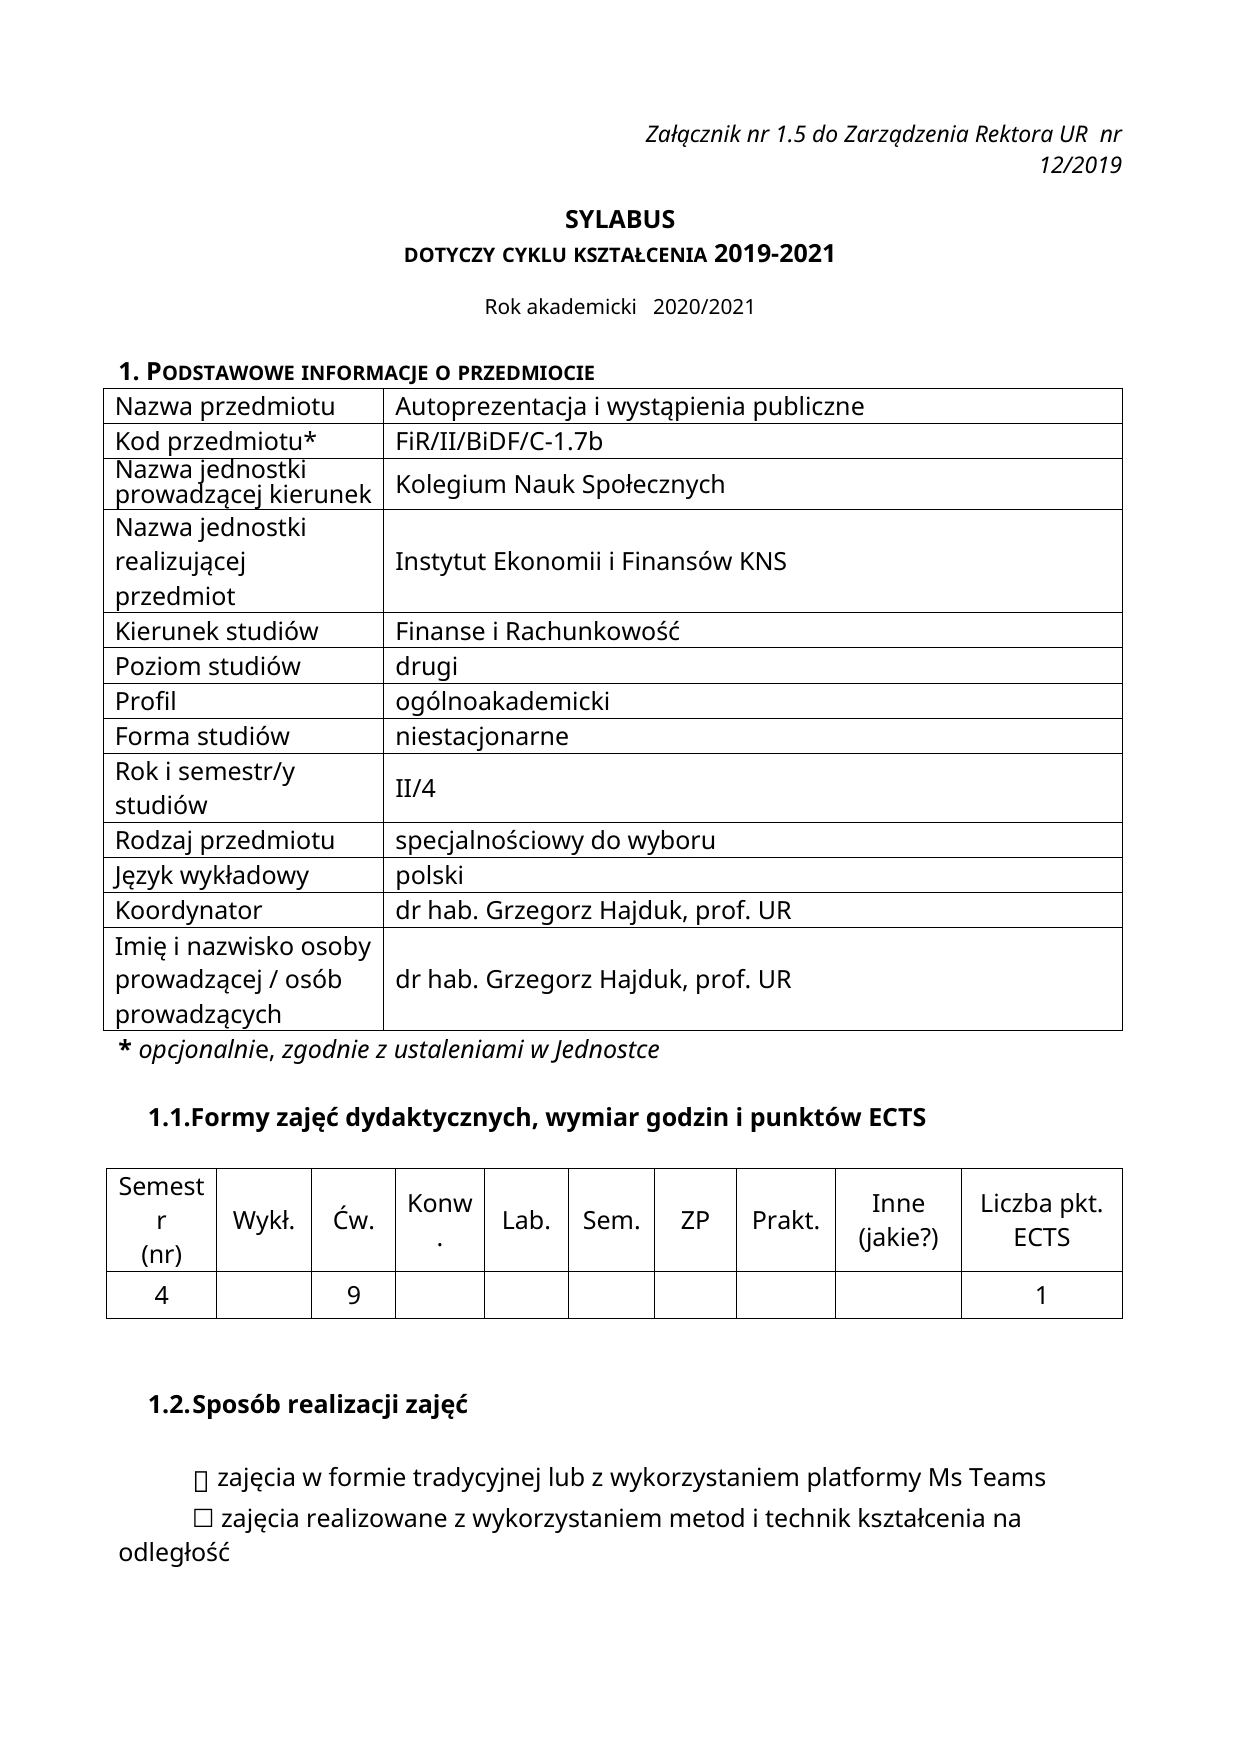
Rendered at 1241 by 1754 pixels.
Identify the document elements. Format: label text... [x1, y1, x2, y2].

text Rok akademicki 2020/2021 [118, 294, 1122, 319]
table_cell Imię i nazwisko osoby prowadzącej / osób prowadzących [104, 928, 383, 1030]
table_cell Język wykładowy [104, 858, 383, 892]
table_cell Forma studiów [104, 719, 383, 753]
table_cell Nazwa jednostki prowadzącej kierunek [104, 459, 383, 509]
table_header Inne (jakie?) [836, 1169, 961, 1271]
table_cell Profil [104, 684, 383, 717]
table_cell [217, 1272, 311, 1318]
text 1.2. Sposób realizacji zajęć [148, 1387, 1122, 1421]
table_cell Nazwa jednostki realizującej przedmiot [104, 510, 383, 612]
table_cell 4 [107, 1272, 216, 1318]
table_cell Rodzaj przedmiotu [104, 823, 383, 857]
table_header Autoprezentacja i wystąpienia publiczne [384, 389, 1122, 423]
table_cell Poziom studiów [104, 648, 383, 682]
table_cell dr hab. Grzegorz Hajduk, prof. UR [384, 928, 1122, 1030]
text 1. Podstawowe informacje o przedmiocie [118, 354, 1122, 388]
table_header ZP [655, 1169, 736, 1271]
table_header Sem. [569, 1169, 654, 1271]
table_cell 9 [312, 1272, 395, 1318]
table_cell [836, 1272, 961, 1318]
table_cell drugi [384, 648, 1122, 682]
table_cell [485, 1272, 568, 1318]
table_cell [737, 1272, 835, 1318]
table_header Semestr (nr) [107, 1169, 216, 1271]
table_cell polski [384, 858, 1122, 892]
text SYLABUS [118, 201, 1122, 236]
table_cell dr hab. Grzegorz Hajduk, prof. UR [384, 893, 1122, 927]
table_header Wykł. [217, 1169, 311, 1271]
table_header Konw. [396, 1169, 484, 1271]
table_cell specjalnościowy do wyboru [384, 823, 1122, 857]
table_cell Kod przedmiotu* [104, 424, 383, 458]
table_cell niestacjonarne [384, 719, 1122, 753]
table_header Lab. [485, 1169, 568, 1271]
table_cell [569, 1272, 654, 1318]
text dotyczy cyklu kształcenia 2019-2021 [118, 236, 1122, 269]
table_cell [396, 1272, 484, 1318]
text Załącznik nr 1.5 do Zarządzenia Rektora UR nr 12/2019 [118, 118, 1122, 181]
table_cell FiR/II/BiDF/C-1.7b [384, 424, 1122, 458]
table_header Prakt. [737, 1169, 835, 1271]
table_cell Koordynator [104, 893, 383, 927]
text  zajęcia w formie tradycyjnej lub z wykorzystaniem platformy Ms Teams [192, 1455, 1122, 1501]
table_header Liczba pkt. ECTS [962, 1169, 1122, 1271]
table_cell II/4 [384, 754, 1122, 822]
table_cell Kolegium Nauk Społecznych [384, 459, 1122, 509]
table_cell [655, 1272, 736, 1318]
table_cell ogólnoakademicki [384, 684, 1122, 717]
table_cell Instytut Ekonomii i Finansów KNS [384, 510, 1122, 612]
table_header Ćw. [312, 1169, 395, 1271]
text ☐ zajęcia realizowane z wykorzystaniem metod i technik kształcenia na odległość [118, 1501, 1122, 1569]
table_cell Finanse i Rachunkowość [384, 613, 1122, 647]
table_header Nazwa przedmiotu [104, 389, 383, 423]
text 1.1.Formy zajęć dydaktycznych, wymiar godzin i punktów ECTS [148, 1099, 1122, 1133]
text * opcjonalnie, zgodnie z ustaleniami w Jednostce [118, 1031, 1122, 1065]
table_cell 1 [962, 1272, 1122, 1318]
table_cell Rok i semestr/y studiów [104, 754, 383, 822]
table_cell Kierunek studiów [104, 613, 383, 647]
